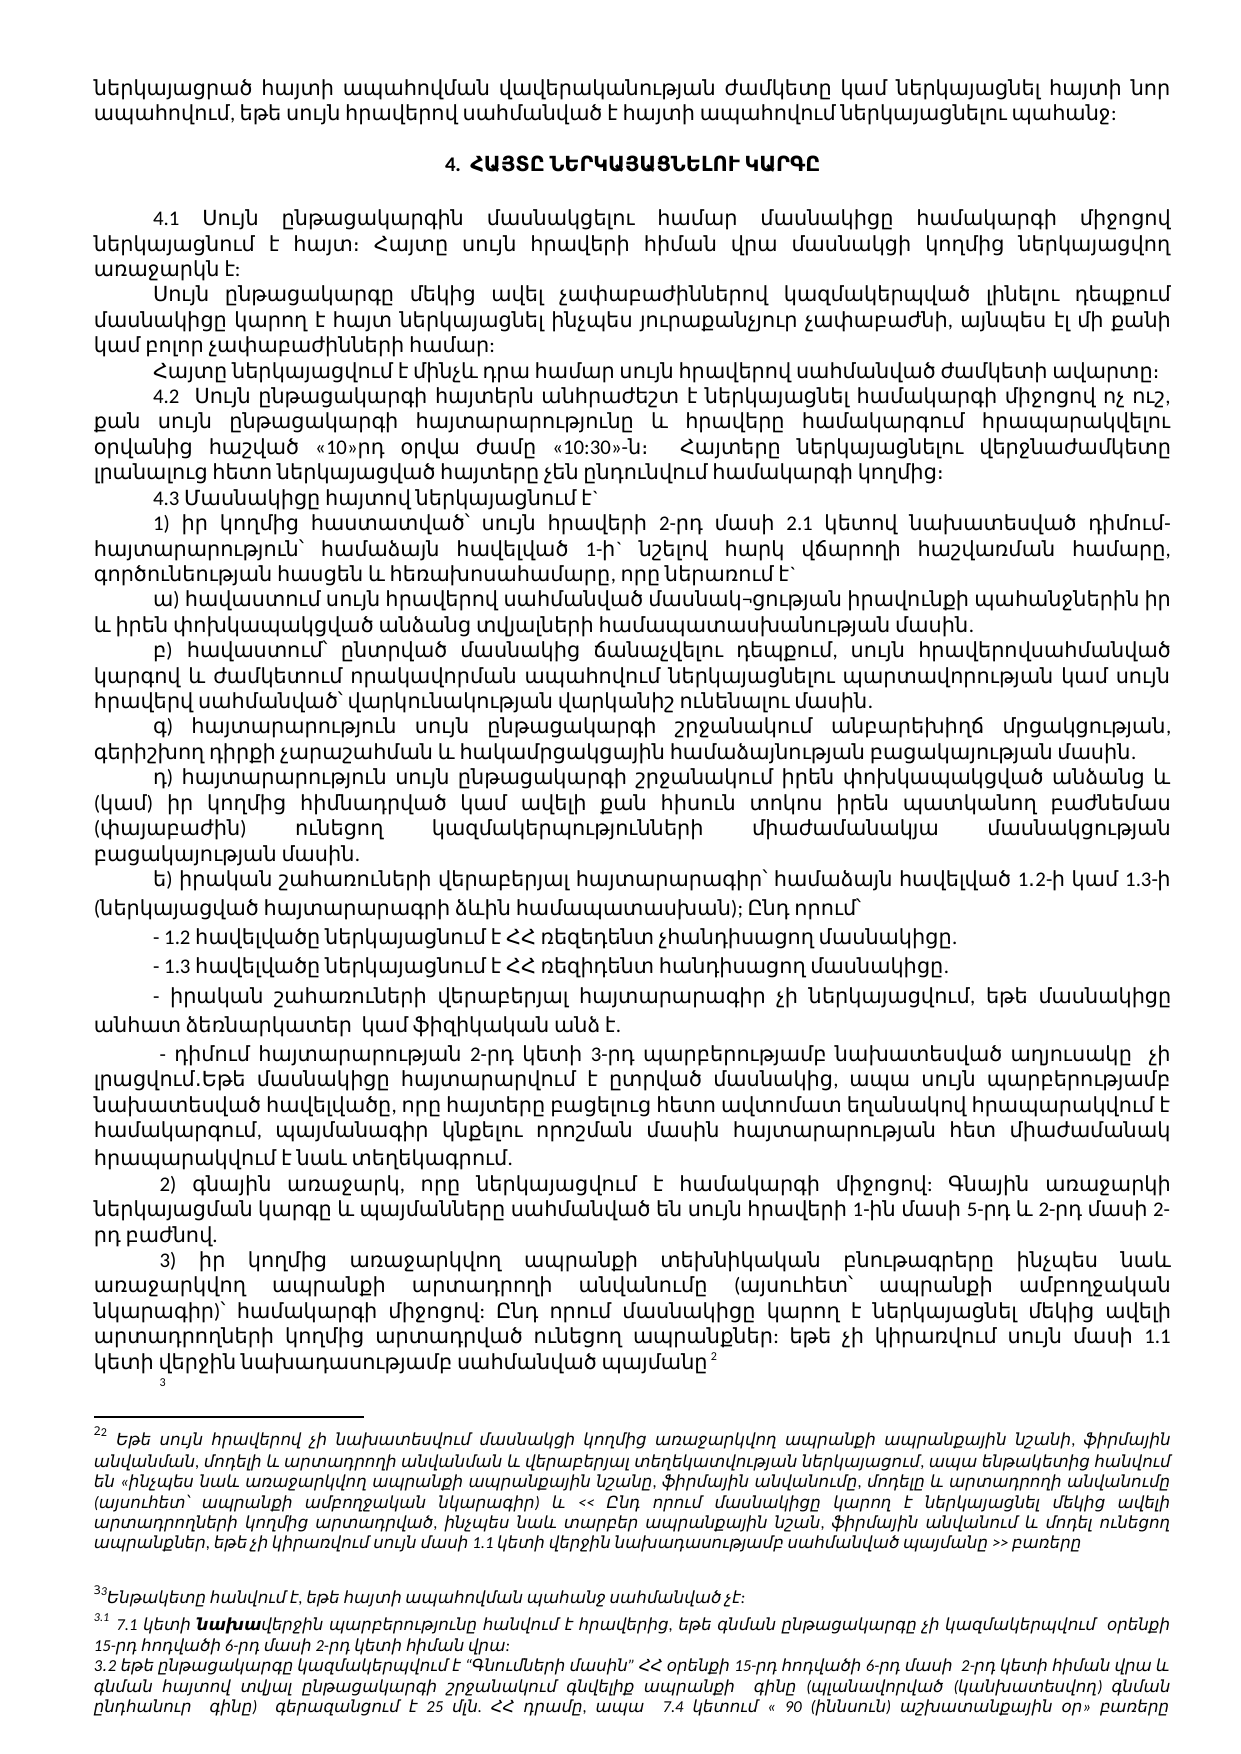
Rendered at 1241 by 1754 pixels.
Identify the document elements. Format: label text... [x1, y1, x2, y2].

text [94, 75, 1171, 126]
text 2) գնային առաջարկ, որը ներկայացվում է համակարգի միջոցով: Գնային առաջարկի ներկայացման կարգը և պայմանները սահմանված են սույն հրավերի 1-ին մասի 5-րդ և 2-րդ մասի 2-րդ բաժնով. [94, 1171, 1171, 1247]
text 4.1 Սույն ընթացակարգին մասնակցելու համար մասնակիցը համակարգի միջոցով ներկայացնում է հայտ։ Հայտը սույն հրավերի հիման վրա մասնակցի կողմից ներկայացվող առաջարկն է: [94, 205, 1171, 282]
text - 1.2 հավելվածը ներկայացնում է ՀՀ ռեզեդենտ չհանդիսացող մասնակիցը. [94, 924, 1171, 950]
text դ) հայտարարություն սույն ընթացակարգի շրջանակում իրեն փոխկապակցված անձանց և (կամ) իր կողմից հիմնադրված կամ ավելի քան հիսուն տոկոս իրեն պատկանող բաժնեմաս (փայաբաժին) ունեցող կազմակերպությունների միաժամանակյա մասնակցության բացակայության մասին. [94, 764, 1171, 866]
text - դիմում հայտարարության 2-րդ կետի 3-րդ պարբերությամբ նախատեսված աղյուսակը չի լրացվում․Եթե մասնակիցը հայտարարվում է ըտրված մասնակից, ապա սույն պարբերությամբ նախատեսված հավելվածը, որը հայտերը բացելուց հետո ավտոմատ եղանակով հրապարակվում է համակարգում, պայմանագիր կնքելու որոշման մասին հայտարարության հետ միաժամանակ հրապարակվում է նաև տեղեկագրում. [94, 1041, 1171, 1171]
text 3) իր կողմից առաջարկվող ապրանքի տեխնիկական բնութագրերը ինչպես նաև առաջարկվող ապրանքի արտադրողի անվանումը (այսուհետ՝ ապրանքի ամբողջական նկարագիր)՝ համակարգի միջոցով: Ընդ որում մասնակիցը կարող է ներկայացնել մեկից ավելի արտադրողների կողմից արտադրված ունեցող ապրանքներ: եթե չի կիրառվում սույն մասի 1.1 կետի վերջին նախադասությամբ սահմանված պայմանը 2 [94, 1247, 1171, 1374]
text 1) իր կողմից հաստատված՝ սույն հրավերի 2-րդ մասի 2.1 կետով նախատեսված դիմում-հայտարարություն՝ համաձայն հավելված 1-ի` նշելով հարկ վճարողի հաշվառման համարը, գործունեության հասցեն և հեռախոսահամարը, որը ներառում է` [94, 510, 1171, 587]
text 4. ՀԱՅՏԸ ՆԵՐԿԱՅԱՑՆԵԼՈՒ ԿԱՐԳԸ [94, 151, 1171, 177]
text - իրական շահառուների վերաբերյալ հայտարարագիր չի ներկայացվում, եթե մասնակիցը անհատ ձեռնարկատեր կամ ֆիզիկական անձ է. [94, 983, 1171, 1037]
text 4.2 Սույն ընթացակարգի հայտերն անհրաժեշտ է ներկայացնել համակարգի միջոցով ոչ ուշ, քան սույն ընթացակարգի հայտարարությունը և հրավերը համակարգում հրապարակվելու օրվանից հաշված «10»րդ օրվա ժամը «10:30»-ն։ Հայտերը ներկայացնելու վերջնաժամկետը լրանալուց հետո ներկայացված հայտերը չեն ընդունվում համակարգի կողմից։ [94, 383, 1171, 485]
text ա) հավաստում սույն հրավերով սահմանված մասնակ¬ցության իրավունքի պահանջներին իր և իրեն փոխկապակցված անձանց տվյալների համապատասխանության մասին. [94, 587, 1171, 637]
text - 1.3 հավելվածը ներկայացնում է ՀՀ ռեզիդենտ հանդիսացող մասնակիցը. [94, 954, 1171, 979]
text 4.3 Մասնակիցը հայտով ներկայացնում է` [94, 485, 1171, 510]
text 3 [94, 1374, 1171, 1400]
text բ) հավաստում՝ ընտրված մասնակից ճանաչվելու դեպքում, սույն հրավերովսահմանված կարգով և ժամկետում որակավորման ապահովում ներկայացնելու պարտավորության կամ սույն հրավերվ սահմանված՝ վարկունակության վարկանիշ ունենալու մասին. [94, 637, 1171, 714]
text գ) հայտարարություն սույն ընթացակարգի շրջանակում անբարեխիղճ մրցակցության, գերիշխող դիրքի չարաշահման և հակամրցակցային համաձայնության բացակայության մասին. [94, 714, 1171, 764]
text Հայտը ներկայացվում է մինչև դրա համար սույն հրավերով սահմանված ժամկետի ավարտը։ [94, 358, 1171, 383]
text Սույն ընթացակարգը մեկից ավել չափաբաժիններով կազմակերպված լինելու դեպքում մասնակիցը կարող է հայտ ներկայացնել ինչպես յուրաքանչյուր չափաբաժնի, այնպես էլ մի քանի կամ բոլոր չափաբաժինների համար: [94, 282, 1171, 358]
text ե) իրական շահառուների վերաբերյալ հայտարարագիր՝ համաձայն հավելված 1․2-ի կամ 1.3-ի (ներկայացված հայտարարագրի ձևին համապատասխան); Ընդ որում՝ [94, 866, 1171, 921]
